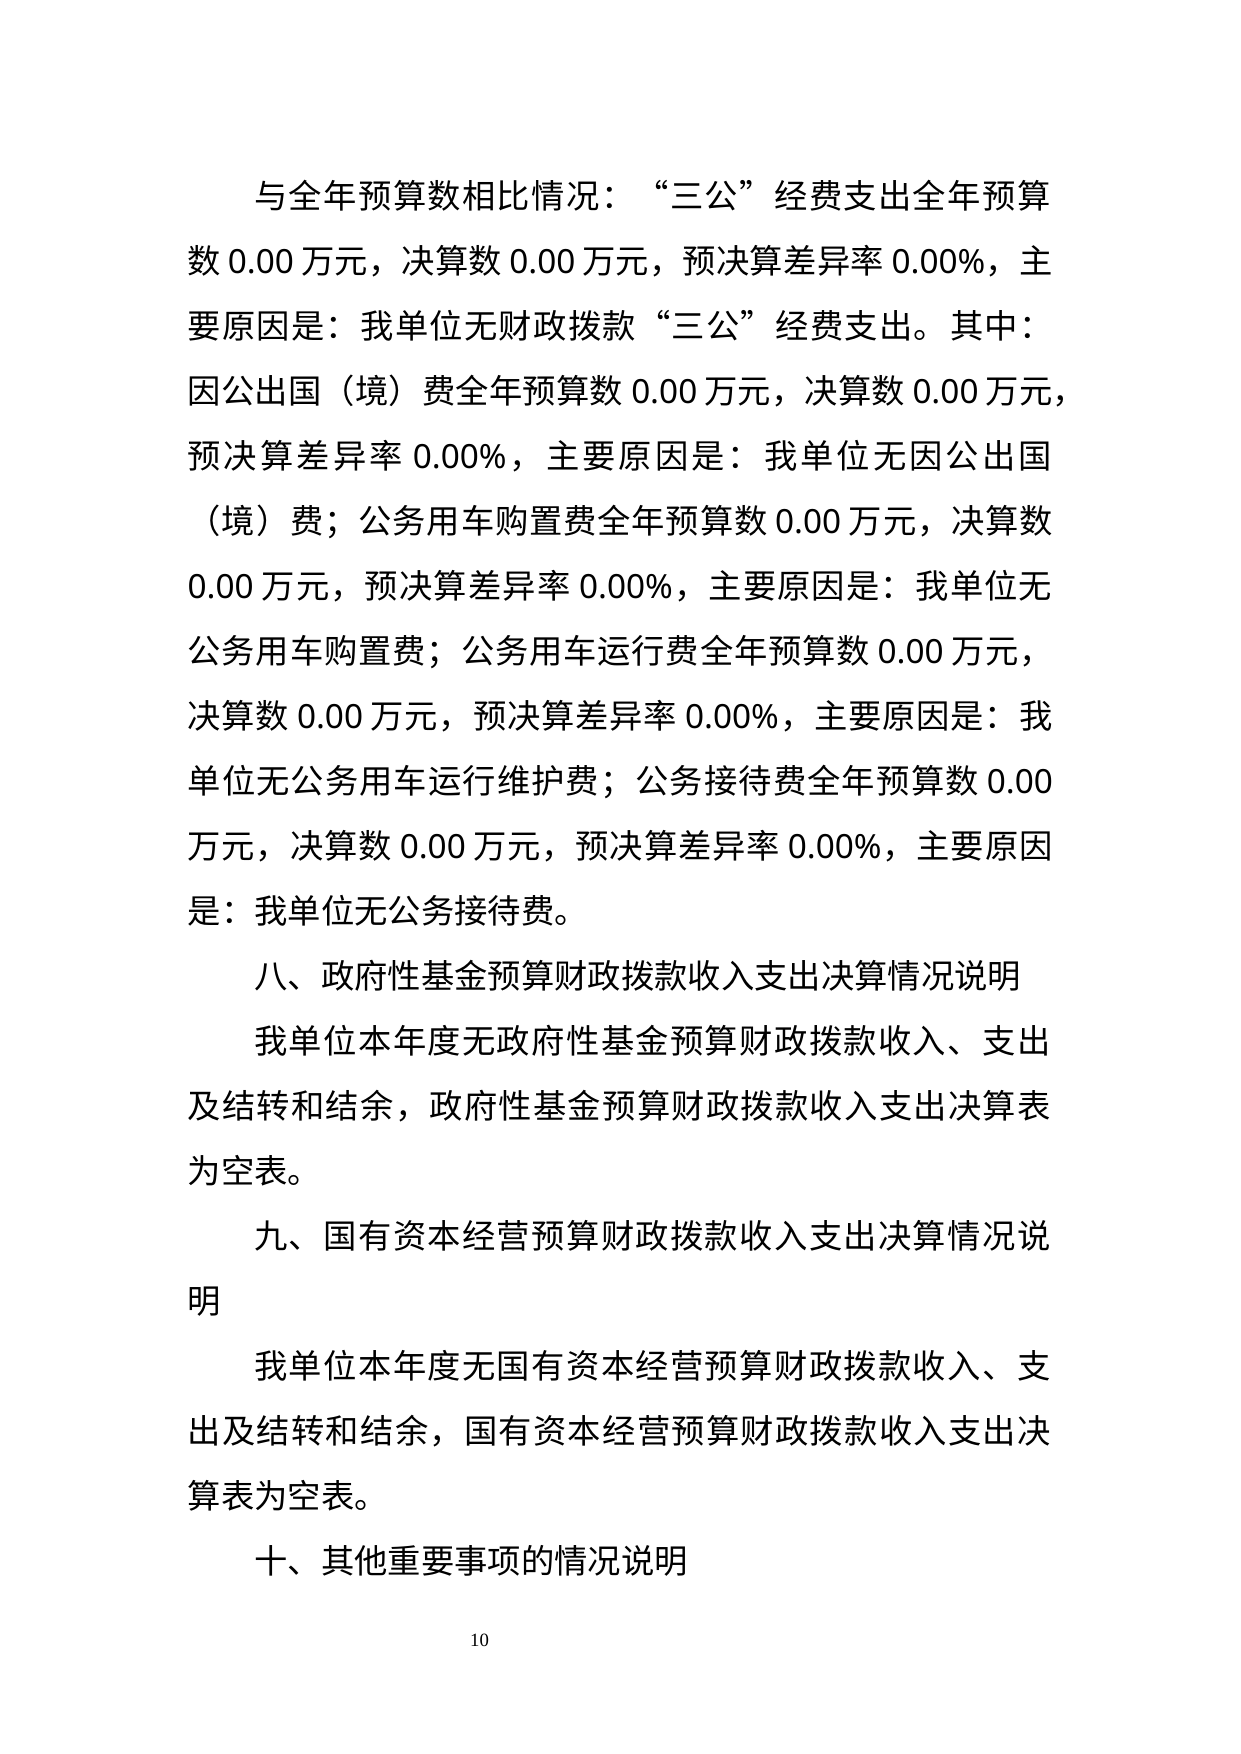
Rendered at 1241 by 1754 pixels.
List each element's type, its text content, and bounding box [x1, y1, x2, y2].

text 九、国有资本经营预算财政拨款收入支出决算情况说明 [187, 1202, 1053, 1332]
text 我单位本年度无政府性基金预算财政拨款收入、支出及结转和结余，政府性基金预算财政拨款收入支出决算表为空表。 [187, 1007, 1053, 1202]
text 我单位本年度无国有资本经营预算财政拨款收入、支出及结转和结余，国有资本经营预算财政拨款收入支出决算表为空表。 [187, 1332, 1053, 1527]
text 与全年预算数相比情况：“三公”经费支出全年预算数0.00万元，决算数0.00万元，预决算差异率0.00%，主要原因是：我单位无财政拨款“三公”经费支出。其中：因公出国（境）费全年预算数0.00万元，决算数0.00万元，预决算差异率0.00%，主要原因是：我单位无因公出国（境）费；公务用车购置费全年预算数0.00万元，决算数0.00万元，预决算差异率0.00%，主要原因是：我单位无公务用车购置费；公务用车运行费全年预算数0.00万元，决算数0.00万元，预决算差异率0.00%，主要原因是：我单位无公务用车运行维护费；公务接待费全年预算数0.00万元，决算数0.00万元，预决算差异率0.00%，主要原因是：我单位无公务接待费。 [187, 162, 1053, 942]
text 八、政府性基金预算财政拨款收入支出决算情况说明 [187, 942, 1053, 1007]
text 十、其他重要事项的情况说明 [187, 1527, 1053, 1592]
